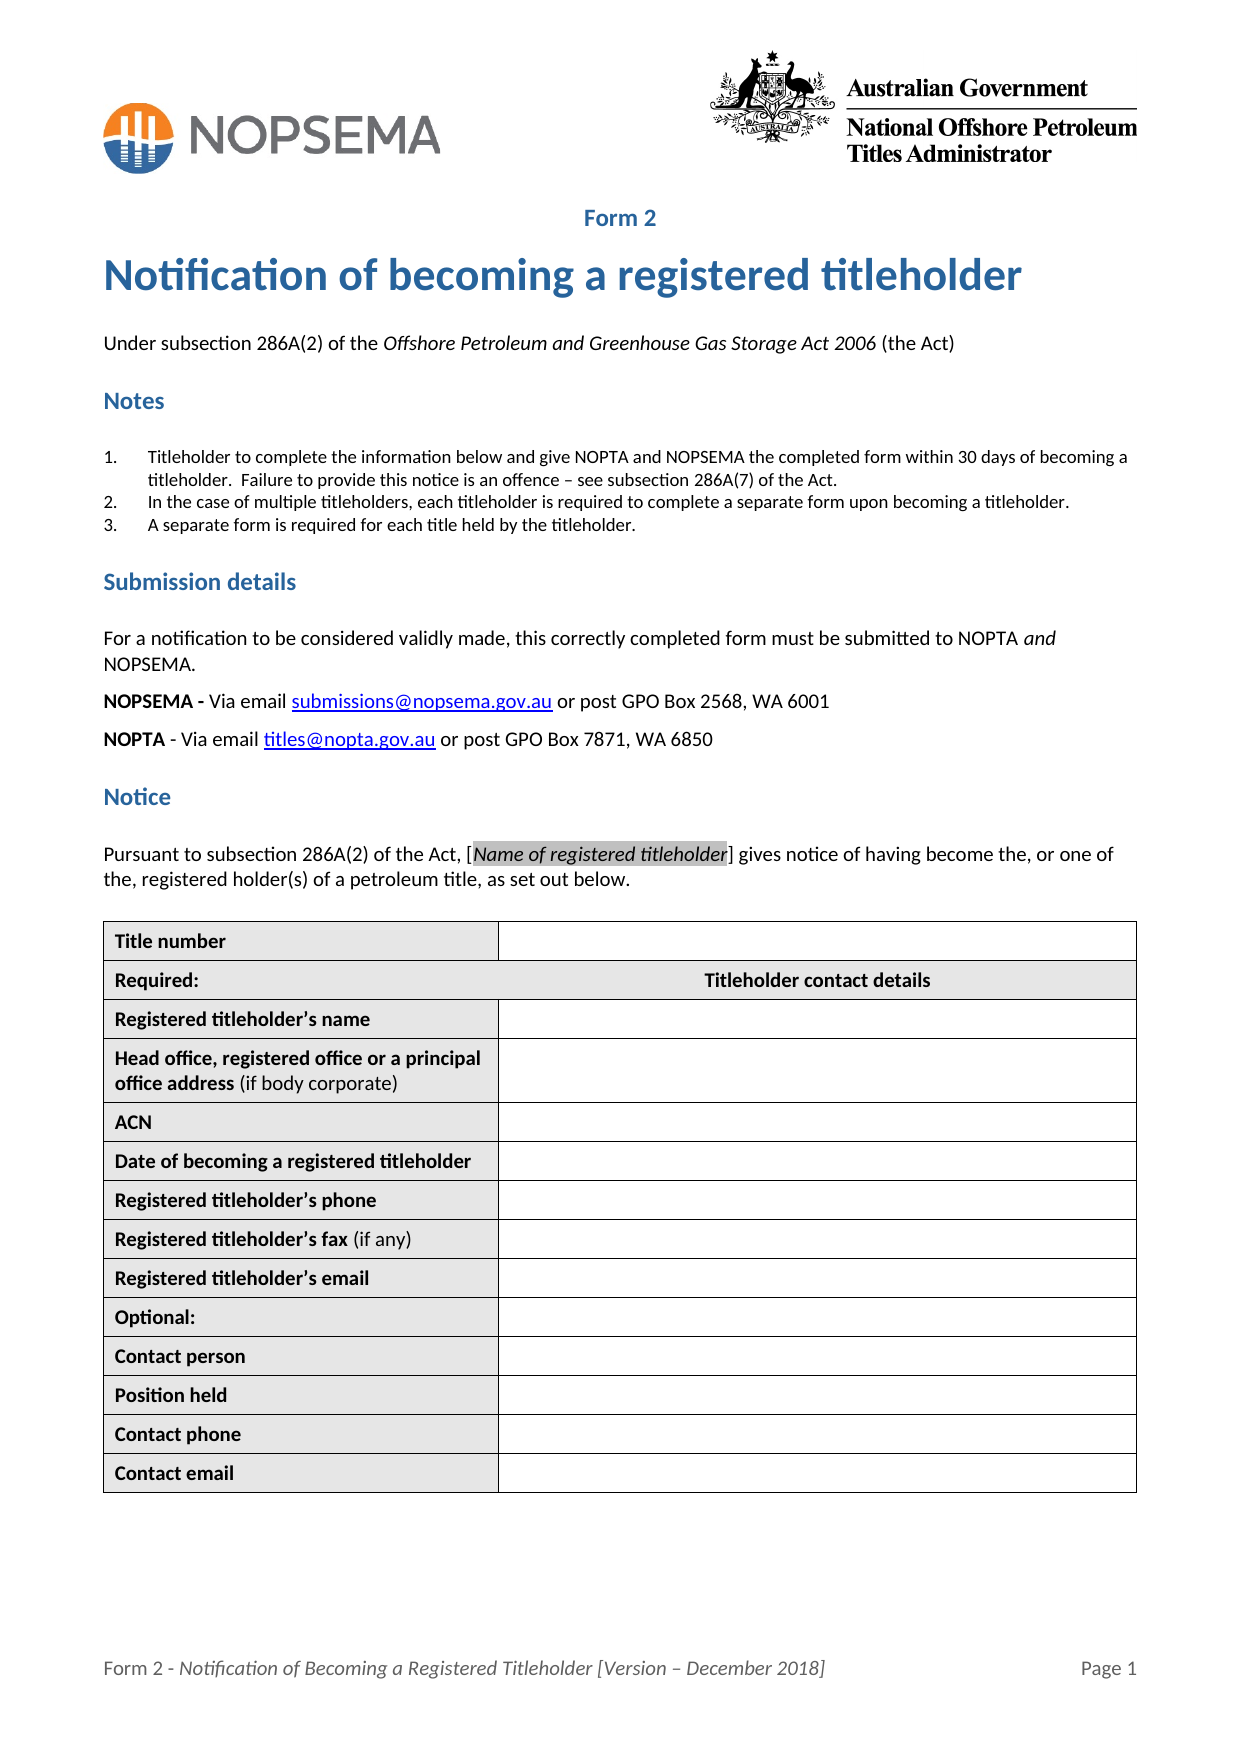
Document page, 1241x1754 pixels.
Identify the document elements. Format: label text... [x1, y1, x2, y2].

list Titleholder to complete the information below and give NOPTA and NOPSEMA the completed form within 30 days of becoming a titleholder. Failure to provide this notice is an offence – see subsection 286A(7) of the Act. [103, 445, 1137, 491]
table_cell Registered titleholder’s fax (if any) [104, 1220, 498, 1258]
subtitle Form 2 [103, 202, 1137, 233]
table_cell Date of becoming a registered titleholder [104, 1142, 498, 1180]
table_cell [499, 1298, 1136, 1336]
table_cell ACN [104, 1103, 498, 1141]
table_cell Required: [104, 961, 498, 999]
subtitle Notes [103, 385, 1137, 416]
text NOPSEMA - Via email submissions@nopsema.gov.au or post GPO Box 2568, WA 6001 [103, 689, 1137, 714]
table_cell Titleholder contact details [498, 961, 1136, 999]
table_cell [499, 1181, 1136, 1219]
table_header Title number [104, 922, 498, 960]
table_cell [499, 1039, 1136, 1102]
table_cell [499, 1454, 1136, 1492]
table_cell [499, 1000, 1136, 1038]
subtitle Submission details [103, 566, 1137, 596]
table_cell Registered titleholder’s phone [104, 1181, 498, 1219]
table_cell Registered titleholder’s email [104, 1259, 498, 1297]
text Pursuant to subsection 286A(2) of the Act, [Name of registered titleholder] gives notice of having become the, or one of the, registered holder(s) of a petroleum title, as set out below. [103, 841, 1137, 892]
table_cell Registered titleholder’s name [104, 1000, 498, 1038]
picture [710, 50, 1137, 162]
subtitle Notification of becoming a registered titleholder [103, 246, 1152, 301]
table_cell Head office, registered office or a principal office address (if body corporate) [104, 1039, 498, 1102]
table_cell [499, 1259, 1136, 1297]
table_header [499, 922, 1136, 960]
text For a notification to be considered validly made, this correctly completed form must be submitted to NOPTA and NOPSEMA. [103, 625, 1137, 676]
table_cell [499, 1142, 1136, 1180]
table_cell Contact email [104, 1454, 498, 1492]
table_cell Contact phone [104, 1415, 498, 1453]
picture [103, 103, 441, 174]
text Under subsection 286A(2) of the Offshore Petroleum and Greenhouse Gas Storage Act 2006 (the Act) [103, 331, 1137, 356]
text NOPTA - Via email titles@nopta.gov.au or post GPO Box 7871, WA 6850 [103, 727, 1137, 752]
subtitle Notice [103, 781, 1137, 812]
table_cell [499, 1415, 1136, 1453]
table_cell Position held [104, 1376, 498, 1414]
table_cell [499, 1220, 1136, 1258]
table_cell Optional: [104, 1298, 498, 1336]
list A separate form is required for each title held by the titleholder. [103, 514, 1137, 537]
table_cell [499, 1337, 1136, 1375]
table_cell [499, 1103, 1136, 1141]
table_cell [499, 1376, 1136, 1414]
table_cell Contact person [104, 1337, 498, 1375]
list In the case of multiple titleholders, each titleholder is required to complete a separate form upon becoming a titleholder. [103, 491, 1137, 514]
